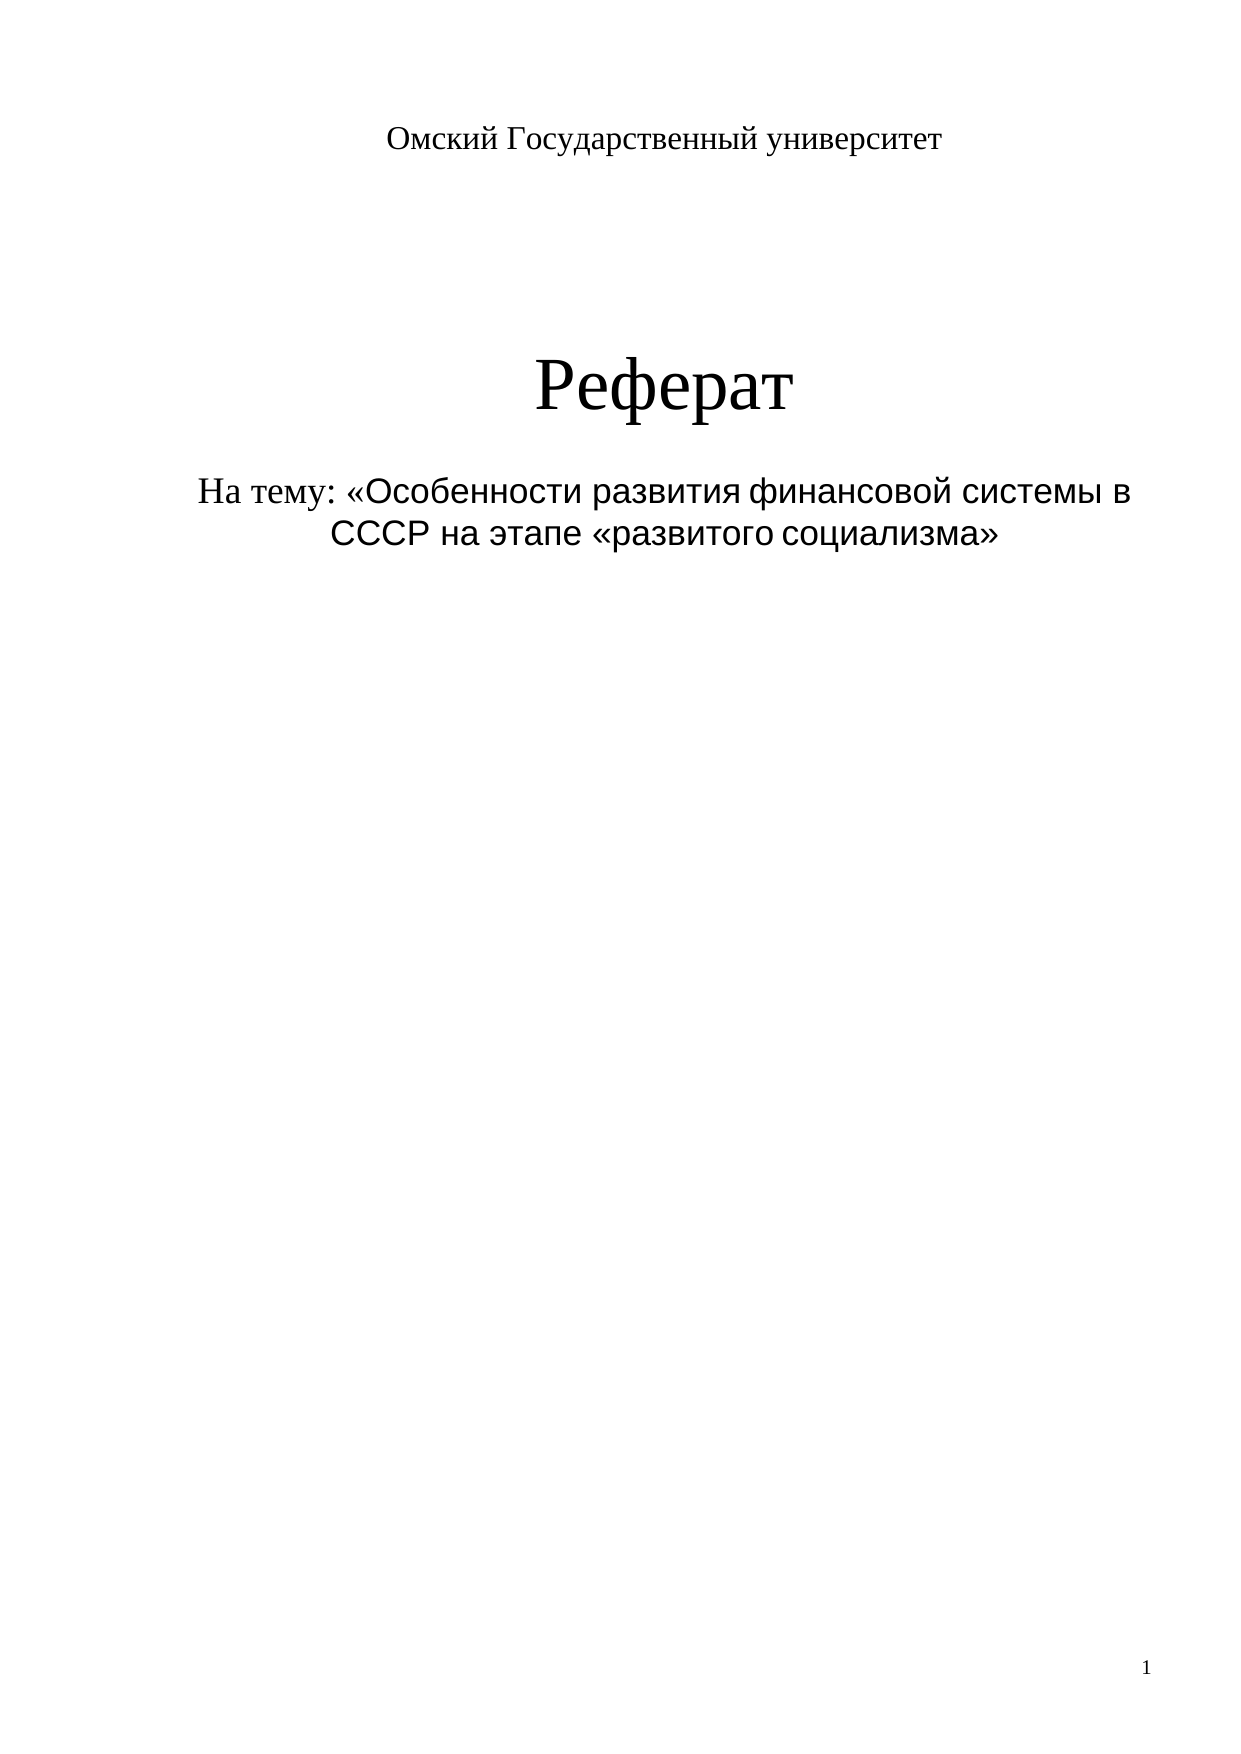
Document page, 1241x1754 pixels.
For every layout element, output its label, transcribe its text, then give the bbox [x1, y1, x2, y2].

text Реферат [177, 339, 1152, 425]
text Омский Государственный университет [177, 118, 1152, 156]
text На тему: «Особенности развития финансовой системы в СССР на этапе «развитого социализма» [177, 468, 1152, 552]
